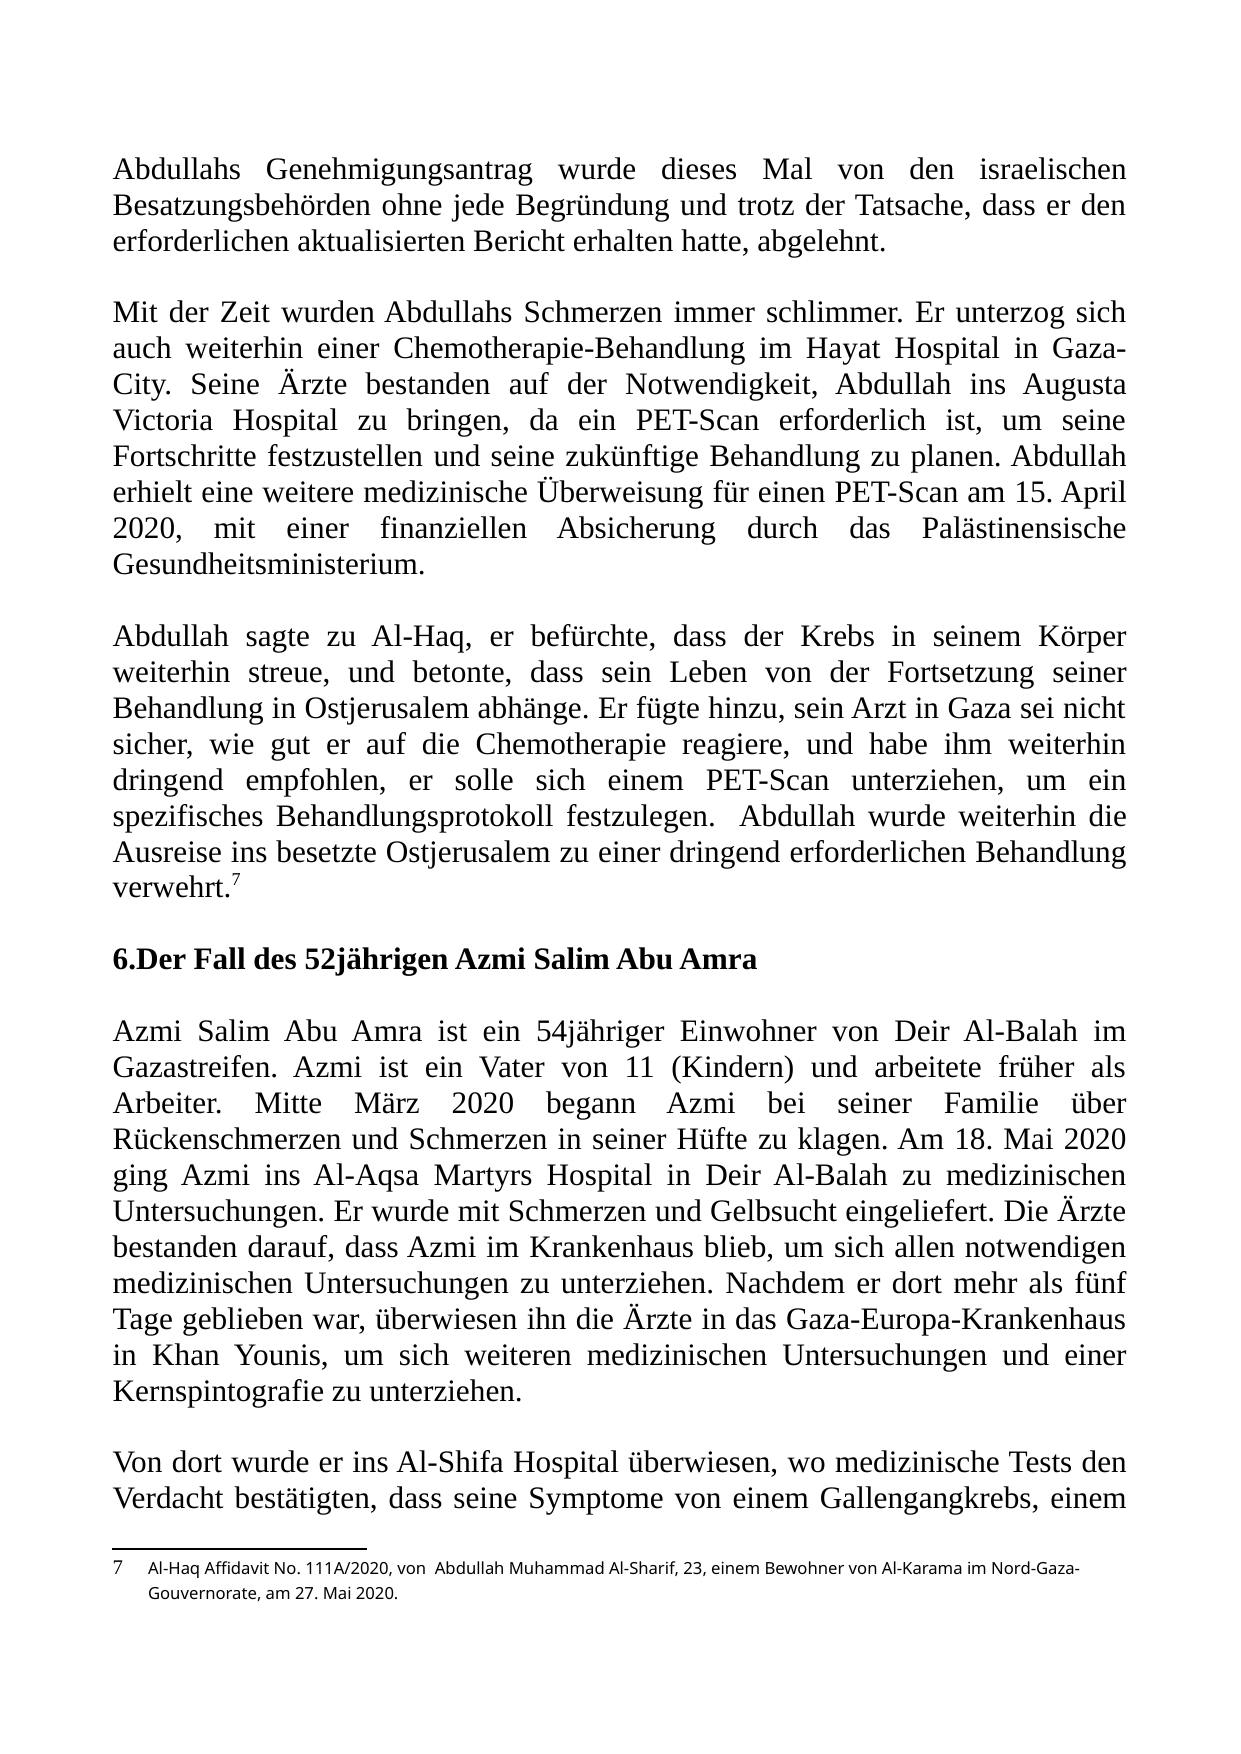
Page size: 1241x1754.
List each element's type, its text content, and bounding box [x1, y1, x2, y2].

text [112, 150, 1128, 258]
text Mit der Zeit wurden Abdullahs Schmerzen immer schlimmer. Er unterzog sich auch weiterhin einer Chemotherapie-Behandlung im Hayat Hospital in Gaza-City. Seine Ärzte bestanden auf der Notwendigkeit, Abdullah ins Augusta Victoria Hospital zu bringen, da ein PET-Scan erforderlich ist, um seine Fortschritte festzustellen und seine zukünftige Behandlung zu planen. Abdullah erhielt eine weitere medizinische Überweisung für einen PET-Scan am 15. April 2020, mit einer finanziellen Absicherung durch das Palästinensische Gesundheitsministerium. [112, 294, 1128, 581]
text Azmi Salim Abu Amra ist ein 54jähriger Einwohner von Deir Al-Balah im Gazastreifen. Azmi ist ein Vater von 11 (Kindern) und arbeitete früher als Arbeiter. Mitte März 2020 begann Azmi bei seiner Familie über Rückenschmerzen und Schmerzen in seiner Hüfte zu klagen. Am 18. Mai 2020 ging Azmi ins Al-Aqsa Martyrs Hospital in Deir Al-Balah zu medizinischen Untersuchungen. Er wurde mit Schmerzen und Gelbsucht eingeliefert. Die Ärzte bestanden darauf, dass Azmi im Krankenhaus blieb, um sich allen notwendigen medizinischen Untersuchungen zu unterziehen. Nachdem er dort mehr als fünf Tage geblieben war, überwiesen ihn die Ärzte in das Gaza-Europa-Krankenhaus in Khan Younis, um sich weiteren medizinischen Untersuchungen und einer Kernspintografie zu unterziehen. [112, 1012, 1128, 1408]
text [112, 1444, 1128, 1516]
text Abdullah sagte zu Al-Haq, er befürchte, dass der Krebs in seinem Körper weiterhin streue, und betonte, dass sein Leben von der Fortsetzung seiner Behandlung in Ostjerusalem abhänge. Er fügte hinzu, sein Arzt in Gaza sei nicht sicher, wie gut er auf die Chemotherapie reagiere, und habe ihm weiterhin dringend empfohlen, er solle sich einem PET-Scan unterziehen, um ein spezifisches Behandlungsprotokoll festzulegen. Abdullah wurde weiterhin die Ausreise ins besetzte Ostjerusalem zu einer dringend erforderlichen Behandlung verwehrt. [112, 617, 1128, 905]
text 6.Der Fall des 52jährigen Azmi Salim Abu Amra [112, 941, 1128, 977]
